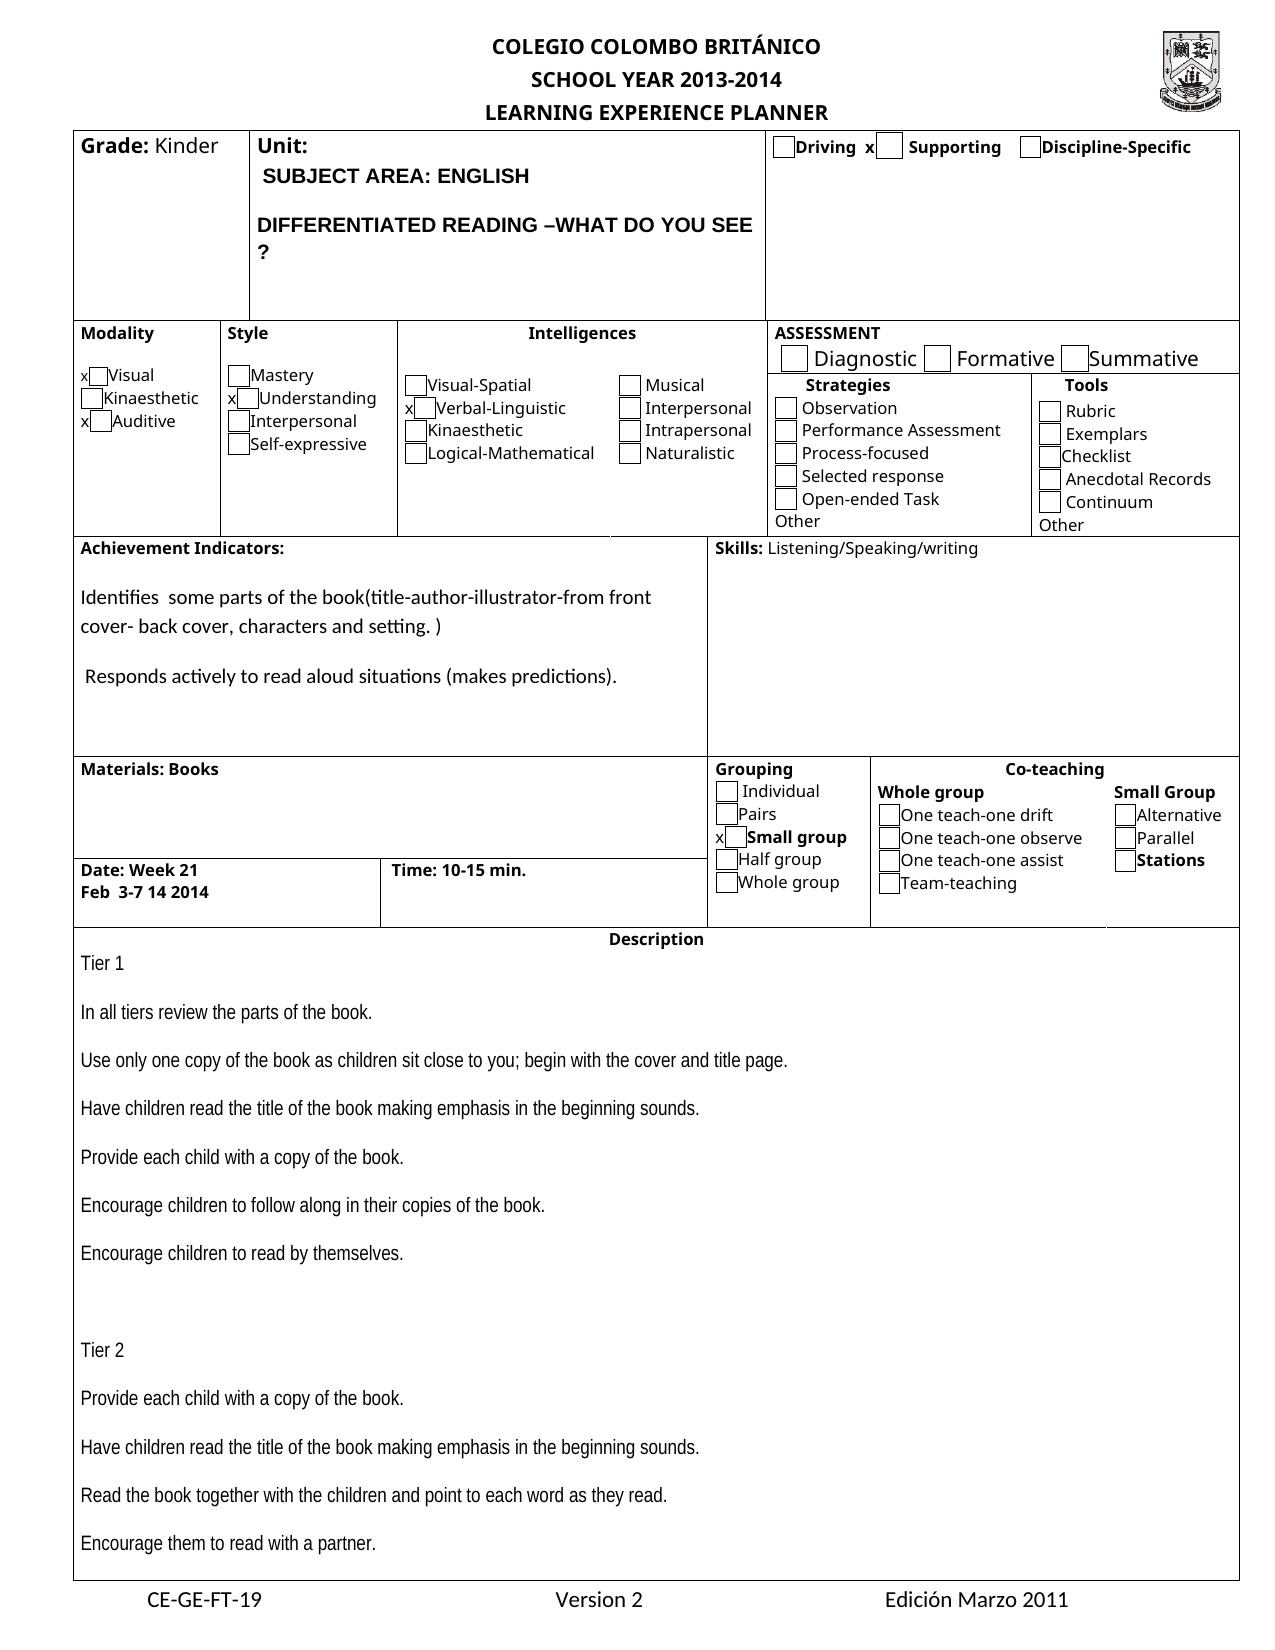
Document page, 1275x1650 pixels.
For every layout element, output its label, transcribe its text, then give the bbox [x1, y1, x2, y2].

table_cell Date: Week 21 Feb 3-7 14 2014 [74, 859, 380, 927]
table_cell ASSESSMENT Diagnostic Formative Summative [768, 321, 1239, 373]
table_cell Modality xVisual Kinaesthetic xAuditive [74, 321, 220, 536]
table_cell Grouping Individual Pairs xSmall group Half group Whole group [708, 757, 870, 927]
table_cell Materials: Books [74, 757, 707, 857]
table_cell Description [74, 928, 1239, 950]
table_cell Driving x Supporting Discipline-Specific [766, 131, 1239, 320]
table_cell Unit: Subject Area: english differentiated reading –What do you see ? [250, 131, 765, 320]
table_cell Time: 10-15 min. [381, 859, 707, 927]
table_cell Co-teaching [871, 757, 1239, 780]
table_cell Grade: Kinder [74, 131, 249, 320]
table_cell Style Mastery xUnderstanding Interpersonal Self-expressive [221, 321, 397, 536]
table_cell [74, 951, 1239, 1580]
table_cell Intelligences [398, 321, 767, 373]
table_cell Tools Rubric Exemplars Checklist Anecdotal Records Continuum Other [1032, 374, 1239, 536]
table_cell Musical Interpersonal Intrapersonal Naturalistic [611, 374, 767, 536]
table_cell Visual-Spatial xVerbal-Linguistic Kinaesthetic Logical-Mathematical [398, 374, 610, 536]
table_cell Strategies Observation Performance Assessment Process-focused Selected response Open-ended Task Other [768, 374, 1031, 536]
table_header COLEGIO COLOMBO BRITÁNICO SCHOOL YEAR 2013-2014 LEARNING EXPERIENCE PLANNER [74, 33, 1239, 130]
picture [1160, 31, 1222, 112]
table_cell Small Group Alternative Parallel Stations [1107, 781, 1239, 927]
table_cell Achievement Indicators: Identifies some parts of the book(title-author-illustrator-from front cover- back cover, characters and setting. ) Responds actively to read aloud situations (makes predictions). [74, 537, 707, 756]
table_cell Whole group One teach-one drift One teach-one observe One teach-one assist Team-teaching [871, 781, 1106, 927]
table_cell Skills: Listening/Speaking/writing [708, 537, 1239, 756]
